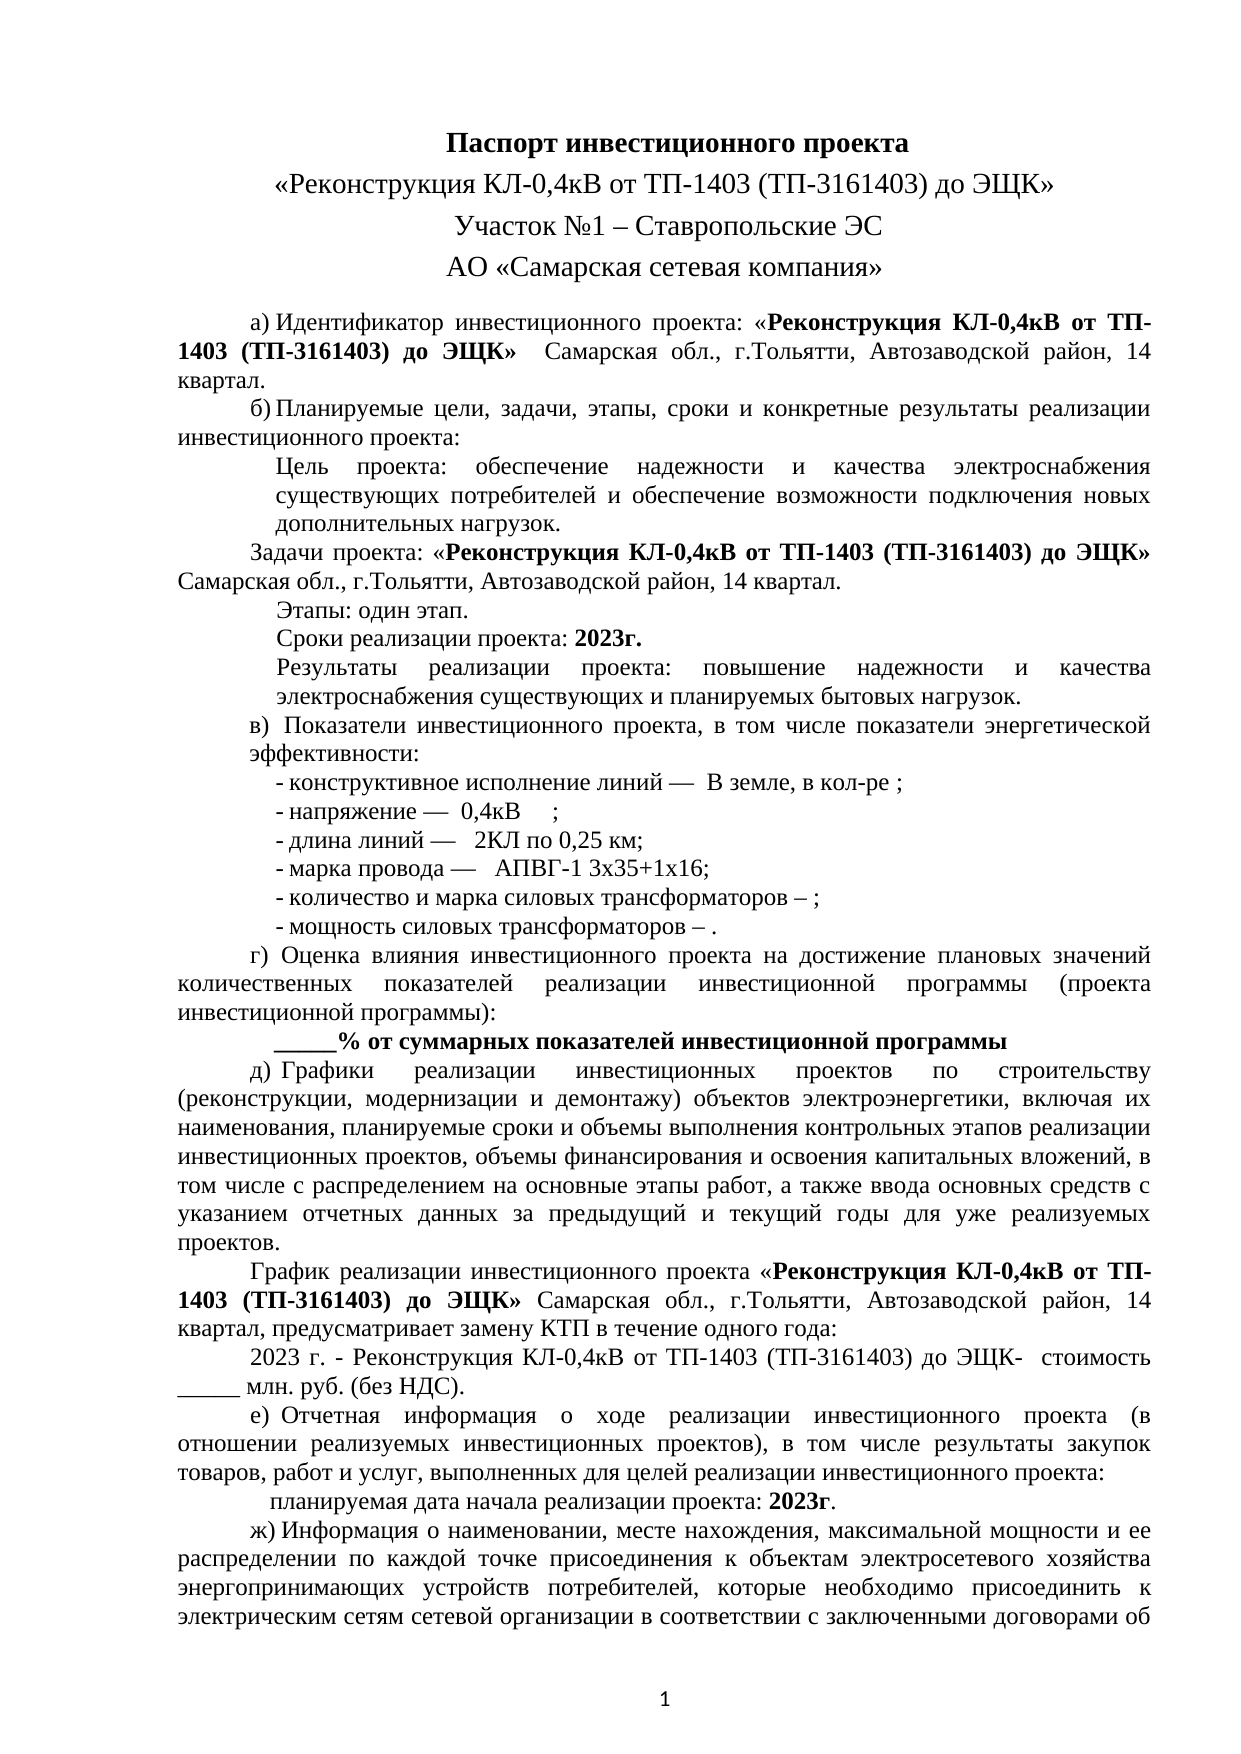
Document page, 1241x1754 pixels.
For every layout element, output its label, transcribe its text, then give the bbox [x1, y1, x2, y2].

list конструктивное исполнение линий — В земле, в кол-ре ; [275, 767, 1152, 796]
text 2023 г. - Реконструкция КЛ-0,4кВ от ТП-1403 (ТП-3161403) до ЭЩК- стоимость _____ млн. руб. (без НДС). [177, 1342, 1152, 1400]
text е) Отчетная информация о ходе реализации инвестиционного проекта (в отношении реализуемых инвестиционных проектов), в том числе результаты закупок товаров, работ и услуг, выполненных для целей реализации инвестиционного проекта: [177, 1400, 1152, 1486]
list длина линий — 2КЛ по 0,25 км; [275, 825, 1152, 853]
list напряжение — 0,4кВ ; [275, 796, 1152, 825]
text Цель проекта: обеспечение надежности и качества электроснабжения существующих потребителей и обеспечение возможности подключения новых дополнительных нагрузок. [275, 451, 1152, 537]
text АО «Самарская сетевая компания» [177, 249, 1152, 282]
text «Реконструкция КЛ-0,4кВ от ТП-1403 (ТП-3161403) до ЭЩК» [177, 167, 1152, 200]
text а) Идентификатор инвестиционного проекта: «Реконструкция КЛ-0,4кВ от ТП-1403 (ТП-3161403) до ЭЩК» Самарская обл., г.Тольятти, Автозаводской район, 14 квартал. [177, 307, 1152, 393]
text Задачи проекта: «Реконструкция КЛ-0,4кВ от ТП-1403 (ТП-3161403) до ЭЩК» Самарская обл., г.Тольятти, Автозаводской район, 14 квартал. [177, 537, 1152, 595]
text Этапы: один этап. [276, 595, 1152, 623]
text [177, 1515, 1152, 1630]
text _____% от суммарных показателей инвестиционной программы [274, 1026, 1152, 1055]
text планируемая дата начала реализации проекта: 2023г. [269, 1486, 1152, 1515]
text б) Планируемые цели, задачи, этапы, сроки и конкретные результаты реализации инвестиционного проекта: [177, 393, 1152, 451]
text д) Графики реализации инвестиционных проектов по строительству (реконструкции, модернизации и демонтажу) объектов электроэнергетики, включая их наименования, планируемые сроки и объемы выполнения контрольных этапов реализации инвестиционных проектов, объемы финансирования и освоения капитальных вложений, в том числе с распределением на основные этапы работ, а также ввода основных средств с указанием отчетных данных за предыдущий и текущий годы для уже реализуемых проектов. [177, 1055, 1152, 1256]
text в) Показатели инвестиционного проекта, в том числе показатели энергетической эффективности: [249, 710, 1152, 767]
list мощность силовых трансформаторов – . [275, 911, 1152, 940]
text График реализации инвестиционного проекта «Реконструкция КЛ-0,4кВ от ТП-1403 (ТП-3161403) до ЭЩК» Самарская обл., г.Тольятти, Автозаводской район, 14 квартал, предусматривает замену КТП в течение одного года: [177, 1256, 1152, 1342]
text Сроки реализации проекта: 2023г. [276, 623, 1152, 652]
list марка провода — АПВГ-1 3х35+1х16; [275, 853, 1152, 882]
list количество и марка силовых трансформаторов – ; [275, 882, 1152, 911]
text Результаты реализации проекта: повышение надежности и качества электроснабжения существующих и планируемых бытовых нагрузок. [276, 652, 1152, 710]
text Паспорт инвестиционного проекта [446, 126, 1152, 159]
text Участок №1 – Ставропольские ЭС [177, 208, 1152, 241]
text г) Оценка влияния инвестиционного проекта на достижение плановых значений количественных показателей реализации инвестиционной программы (проекта инвестиционной программы): [177, 940, 1152, 1026]
